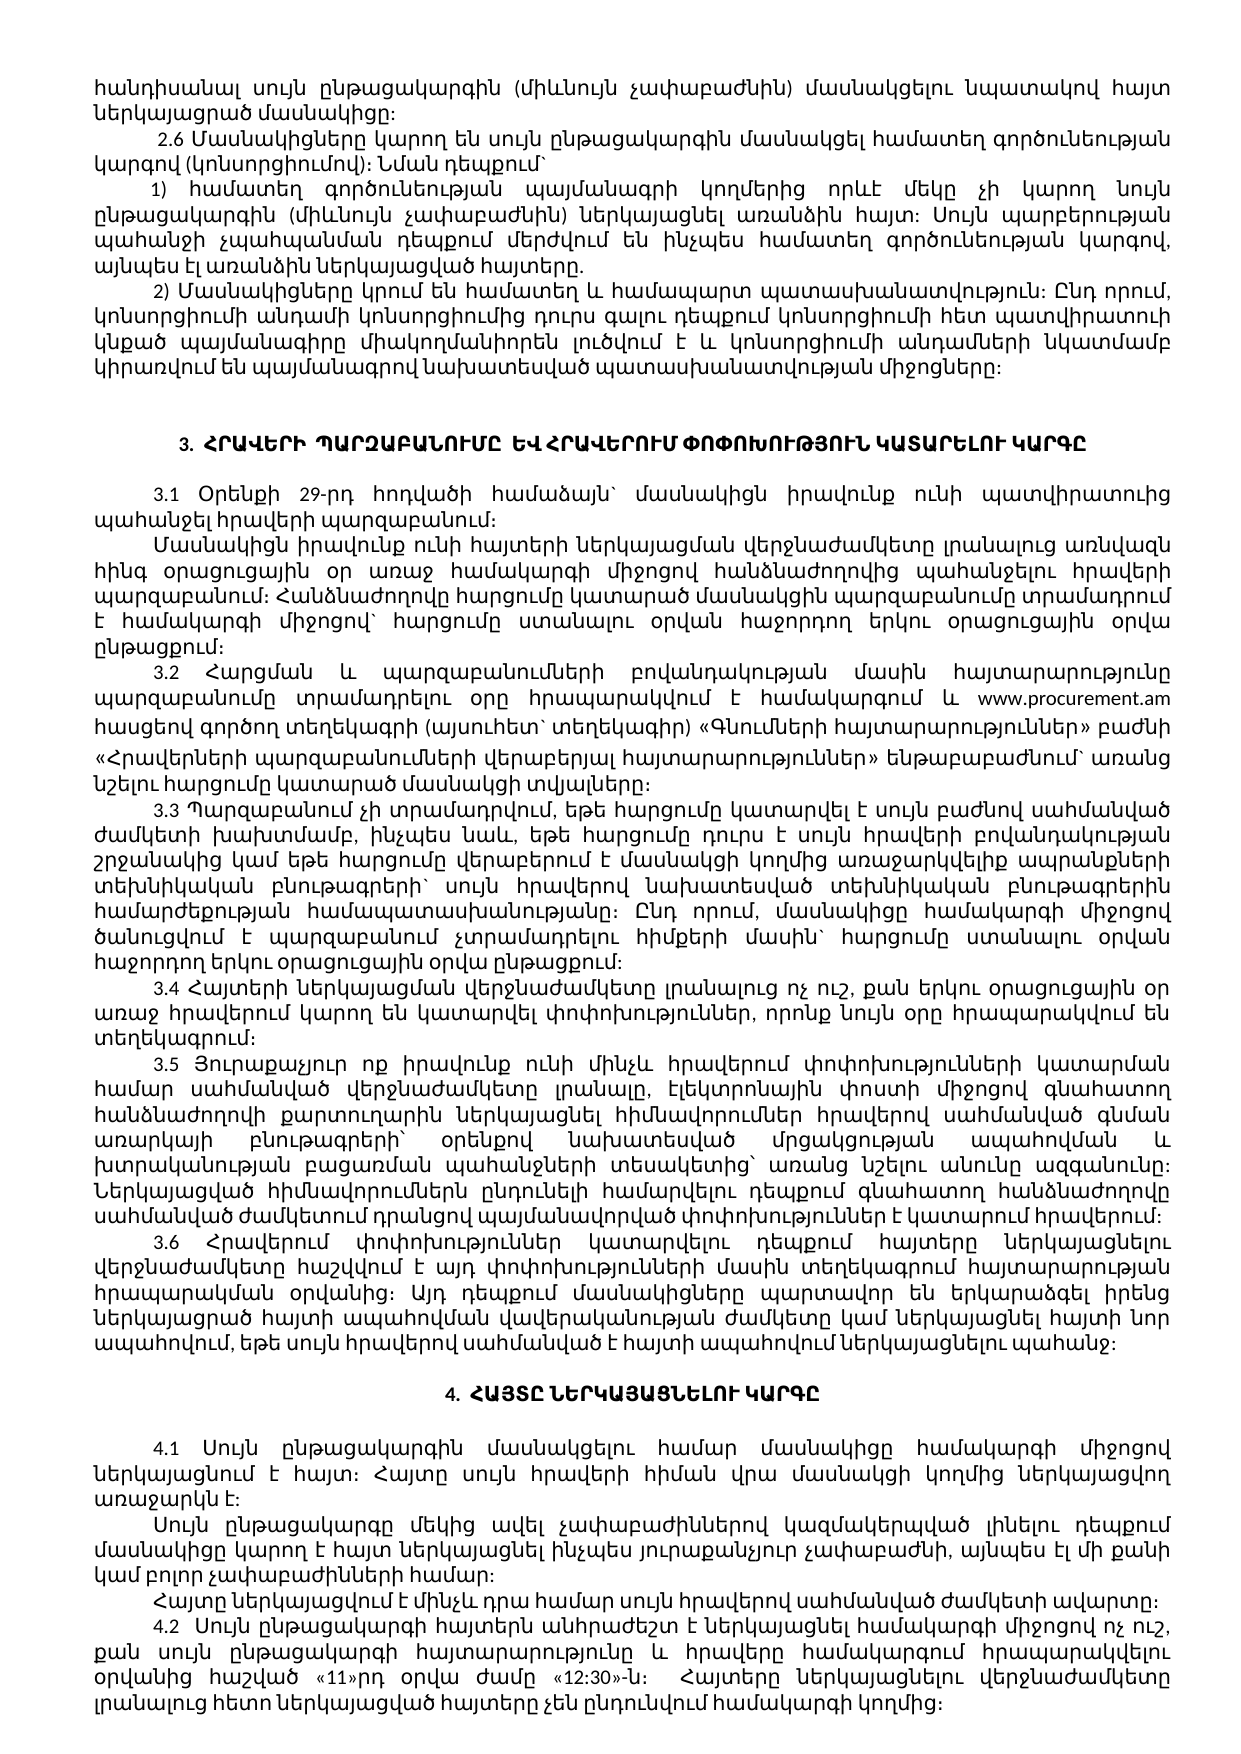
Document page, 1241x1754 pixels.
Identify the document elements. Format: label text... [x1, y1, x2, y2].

text 3. ՀՐԱՎԵՐԻ ՊԱՐԶԱԲԱՆՈՒՄԸ ԵՎ ՀՐԱՎԵՐՈՒՄ ՓՈՓՈԽՈՒԹՅՈՒՆ ԿԱՏԱՐԵԼՈՒ ԿԱՐԳԸ [94, 431, 1171, 456]
text 3.6 Հրավերում փոփոխություններ կատարվելու դեպքում հայտերը ներկայացնելու վերջնաժամկետը հաշվվում է այդ փոփոխությունների մասին տեղեկագրում հայտարարության հրապարակման օրվանից։ Այդ դեպքում մասնակիցները պարտավոր են երկարաձգել իրենց ներկայացրած հայտի ապահովման վավերականության ժամկետը կամ ներկայացնել հայտի նոր ապահովում, եթե սույն հրավերով սահմանված է հայտի ապահովում ներկայացնելու պահանջ: [94, 1229, 1171, 1356]
text 2) Մասնակիցները կրում են համատեղ և համապարտ պատասխանատվություն: Ընդ որում, կոնսորցիումի անդամի կոնսորցիումից դուրս գալու դեպքում կոնսորցիումի հետ պատվիրատուի կնքած պայմանագիրը միակողմանիորեն լուծվում է և կոնսորցիումի անդամների նկատմամբ կիրառվում են պայմանագրով նախատեսված պատասխանատվության միջոցները: [94, 278, 1171, 380]
text 2.6 Մասնակիցները կարող են սույն ընթացակարգին մասնակցել համատեղ գործունեության կարգով (կոնսորցիումով)։ Նման դեպքում` [94, 126, 1171, 177]
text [94, 75, 1171, 126]
text 4. ՀԱՅՏԸ ՆԵՐԿԱՅԱՑՆԵԼՈՒ ԿԱՐԳԸ [94, 1381, 1171, 1407]
text 3.3 Պարզաբանում չի տրամադրվում, եթե հարցումը կատարվել է սույն բաժնով սահմանված ժամկետի խախտմամբ, ինչպես նաև, եթե հարցումը դուրս է սույն հրավերի բովանդակության շրջանակից կամ եթե հարցումը վերաբերում է մասնակցի կողմից առաջարկվելիք ապրանքների տեխնիկական բնութագրերի` սույն հրավերով նախատեսված տեխնիկական բնութագրերին համարժեքության համապատասխանությանը։ Ընդ որում, մասնակիցը համակարգի միջոցով ծանուցվում է պարզաբանում չտրամադրելու հիմքերի մասին` հարցումը ստանալու օրվան հաջորդող երկու օրացուցային օրվա ընթացքում: [94, 797, 1171, 975]
text Մասնակիցն իրավունք ունի հայտերի ներկայացման վերջնաժամկետը լրանալուց առնվազն հինգ օրացուցային օր առաջ համակարգի միջոցով հանձնաժողովից պահանջելու հրավերի պարզաբանում։ Հանձնաժողովը հարցումը կատարած մասնակցին պարզաբանումը տրամադրում է համակարգի միջոցով` հարցումը ստանալու օրվան հաջորդող երկու օրացուցային օրվա ընթացքում։ [94, 532, 1171, 659]
text Հայտը ներկայացվում է մինչև դրա համար սույն հրավերով սահմանված ժամկետի ավարտը։ [94, 1588, 1171, 1613]
text 3.2 Հարցման և պարզաբանումների բովանդակության մասին հայտարարությունը պարզաբանումը տրամադրելու օրը հրապարակվում է համակարգում և www.procurement.am հասցեով գործող տեղեկագրի (այսուհետ` տեղեկագիր) «Գնումների հայտարարություններ» բաժնի «Հրավերների պարզաբանումների վերաբերյալ հայտարարություններ» ենթաբաբաժնում` առանց նշելու հարցումը կատարած մասնակցի տվյալները։ [94, 659, 1171, 797]
text 4.2 Սույն ընթացակարգի հայտերն անհրաժեշտ է ներկայացնել համակարգի միջոցով ոչ ուշ, քան սույն ընթացակարգի հայտարարությունը և հրավերը համակարգում հրապարակվելու օրվանից հաշված «11»րդ օրվա ժամը «12:30»-ն։ Հայտերը ներկայացնելու վերջնաժամկետը լրանալուց հետո ներկայացված հայտերը չեն ընդունվում համակարգի կողմից։ [94, 1613, 1171, 1715]
text 4.1 Սույն ընթացակարգին մասնակցելու համար մասնակիցը համակարգի միջոցով ներկայացնում է հայտ։ Հայտը սույն հրավերի հիման վրա մասնակցի կողմից ներկայացվող առաջարկն է: [94, 1436, 1171, 1512]
text 3.4 Հայտերի ներկայացման վերջնաժամկետը լրանալուց ոչ ուշ, քան երկու օրացուցային օր առաջ հրավերում կարող են կատարվել փոփոխություններ, որոնք նույն օրը հրապարակվում են տեղեկագրում։ [94, 975, 1171, 1051]
text 1) համատեղ գործունեության պայմանագրի կողմերից որևէ մեկը չի կարող նույն ընթացակարգին (միևնույն չափաբաժնին) ներկայացնել առանձին հայտ: Սույն պարբերության պահանջի չպահպանման դեպքում մերժվում են ինչպես համատեղ գործունեության կարգով, այնպես էլ առանձին ներկայացված հայտերը. [94, 177, 1171, 278]
text 3.5 Յուրաքաչյուր ոք իրավունք ունի մինչև հրավերում փոփոխությունների կատարման համար սահմանված վերջնաժամկետը լրանալը, էլեկտրոնային փոստի միջոցով գնահատող հանձնաժողովի քարտուղարին ներկայացնել հիմնավորումներ հրավերով սահմանված գնման առարկայի բնութագրերի՝ օրենքով նախատեսված մրցակցության ապահովման և խտրականության բացառման պահանջների տեսակետից՝ առանց նշելու անունը ազգանունը: Ներկայացված հիմնավորումներն ընդունելի համարվելու դեպքում գնահատող հանձնաժողովը սահմանված ժամկետում դրանցով պայմանավորված փոփոխություններ է կատարում հրավերում: [94, 1051, 1171, 1229]
text 3.1 Օրենքի 29-րդ հոդվածի համաձայն` մասնակիցն իրավունք ունի պատվիրատուից պահանջել հրավերի պարզաբանում։ [94, 482, 1171, 532]
text Սույն ընթացակարգը մեկից ավել չափաբաժիններով կազմակերպված լինելու դեպքում մասնակիցը կարող է հայտ ներկայացնել ինչպես յուրաքանչյուր չափաբաժնի, այնպես էլ մի քանի կամ բոլոր չափաբաժինների համար: [94, 1512, 1171, 1588]
